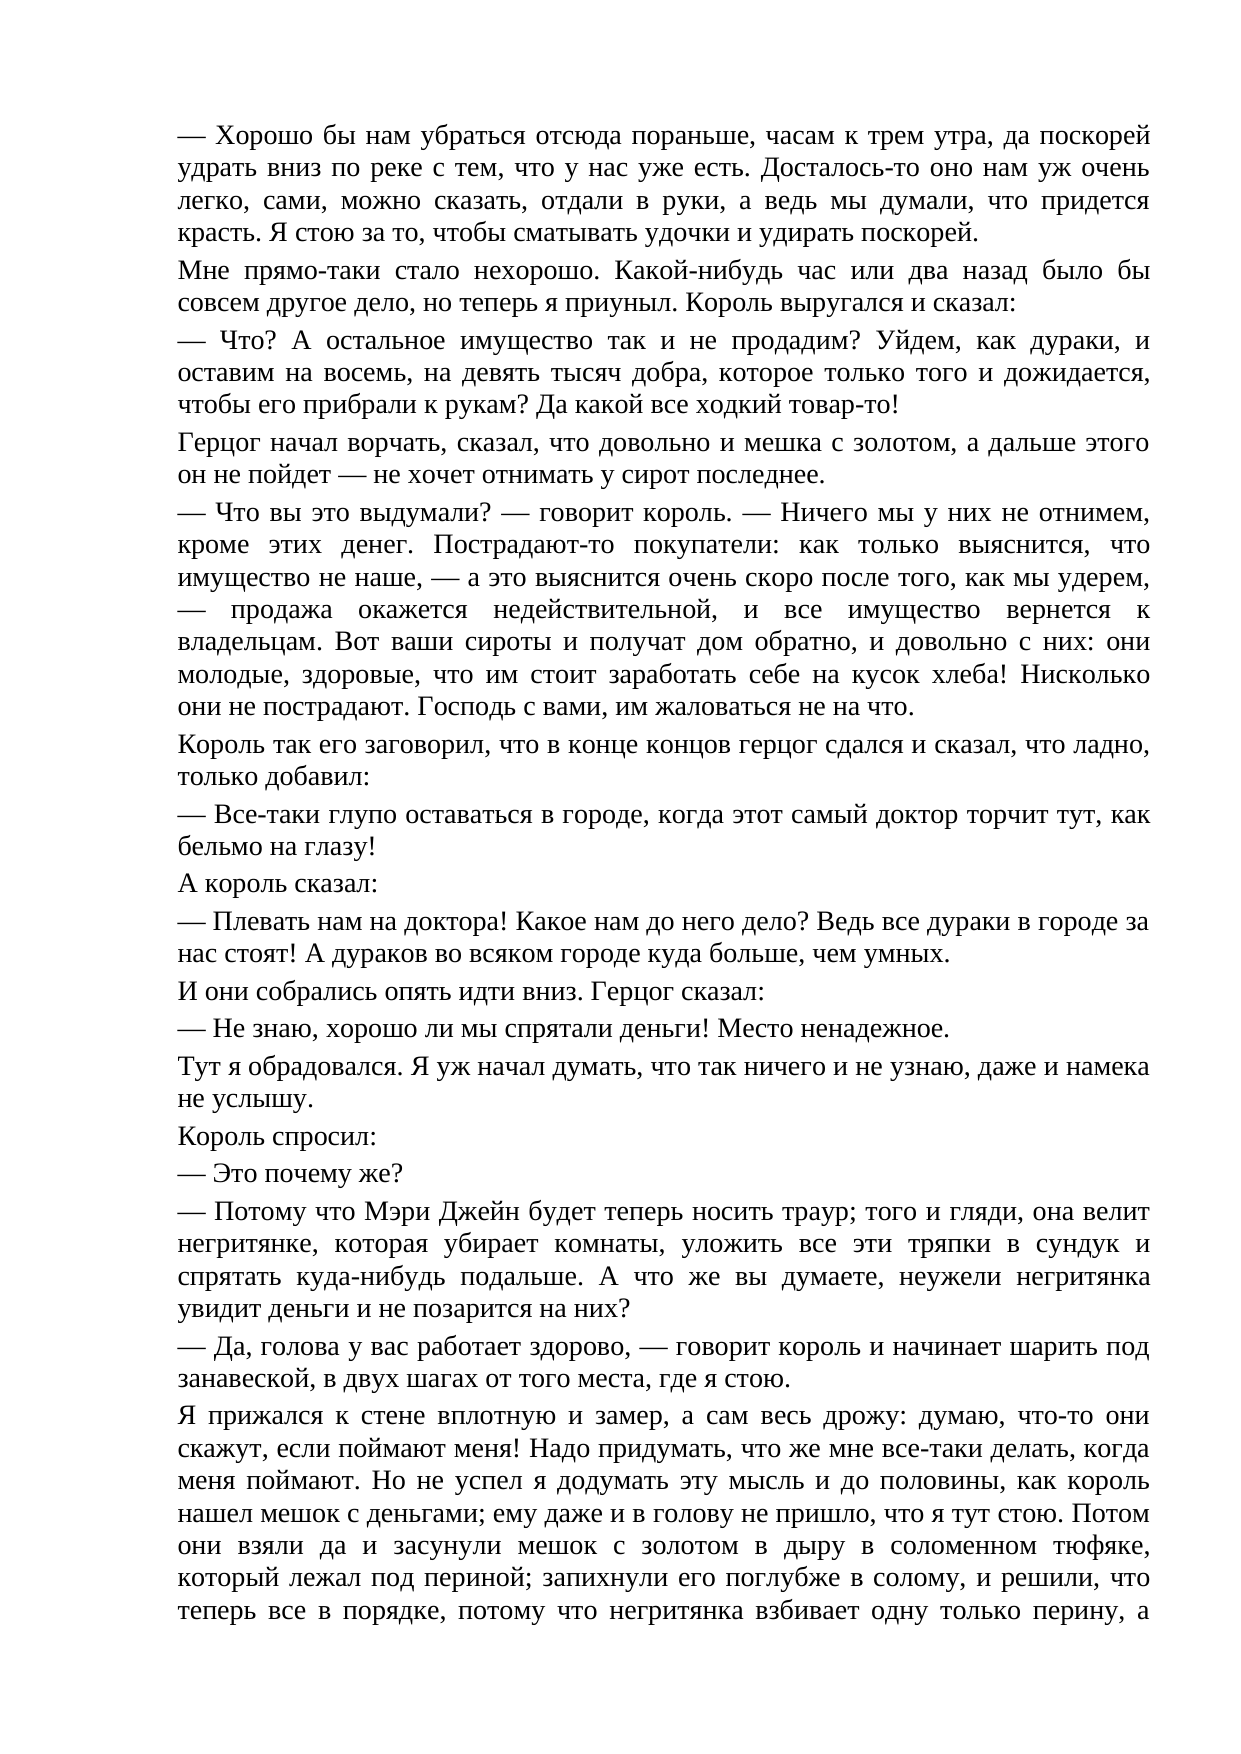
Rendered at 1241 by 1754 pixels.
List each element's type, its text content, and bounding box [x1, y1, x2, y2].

text — Что? А остальное имущество так и не продадим? Уйдем, как дураки, и оставим на восемь, на девять тысяч добра, которое только того и дожидается, чтобы его прибрали к рукам? Да какой все ходкий товар-то! [177, 323, 1152, 420]
text — Все-таки глупо оставаться в городе, когда этот самый доктор торчит тут, как бельмо на глазу! [177, 797, 1152, 861]
text Король спросил: [177, 1119, 1152, 1151]
text — Что вы это выдумали? — говорит король. — Ничего мы у них не отнимем, кроме этих денег. Пострадают-то покупатели: как только выяснится, что имущество не наше, — а это выяснится очень скоро после того, как мы удерем, — продажа окажется недействительной, и все имущество вернется к владельцам. Вот ваши сироты и получат дом обратно, и довольно с них: они молодые, здоровые, что им стоит заработать себе на кусок хлеба! Нисколько они не пострадают. Господь с вами, им жаловаться не на что. [177, 495, 1152, 722]
text — Потому что Мэри Джейн будет теперь носить траур; того и гляди, она велит негритянке, которая убирает комнаты, уложить все эти тряпки в сундук и спрятать куда-нибудь подальше. А что же вы думаете, неужели негритянка увидит деньги и не позарится на них? [177, 1194, 1152, 1323]
text А король сказал: [177, 867, 1152, 899]
text — Не знаю, хорошо ли мы спрятали деньги! Место ненадежное. [177, 1011, 1152, 1044]
text Тут я обрадовался. Я уж начал думать, что так ничего и не узнаю, даже и намека не услышу. [177, 1049, 1152, 1114]
text Герцог начал ворчать, сказал, что довольно и мешка с золотом, а дальше этого он не пойдет — не хочет отнимать у сирот последнее. [177, 425, 1152, 490]
text — Это почему же? [177, 1156, 1152, 1189]
text Король так его заговорил, что в конце концов герцог сдался и сказал, что ладно, только добавил: [177, 727, 1152, 792]
text — Плевать нам на доктора! Какое нам до него дело? Ведь все дураки в городе за нас стоят! А дураков во всяком городе куда больше, чем умных. [177, 904, 1152, 969]
text И они собрались опять идти вниз. Герцог сказал: [177, 974, 1152, 1006]
text — Хорошо бы нам убраться отсюда пораньше, часам к трем утра, да поскорей удрать вниз по реке с тем, что у нас уже есть. Досталось-то оно нам уж очень легко, сами, можно сказать, отдали в руки, а ведь мы думали, что придется красть. Я стою за то, чтобы сматывать удочки и удирать поскорей. [177, 118, 1152, 248]
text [177, 1398, 1152, 1625]
text Мне прямо-таки стало нехорошо. Какой-нибудь час или два назад было бы совсем другое дело, но теперь я приуныл. Король выругался и сказал: [177, 253, 1152, 318]
text — Да, голова у вас работает здорово, — говорит король и начинает шарить под занавеской, в двух шагах от того места, где я стою. [177, 1328, 1152, 1393]
